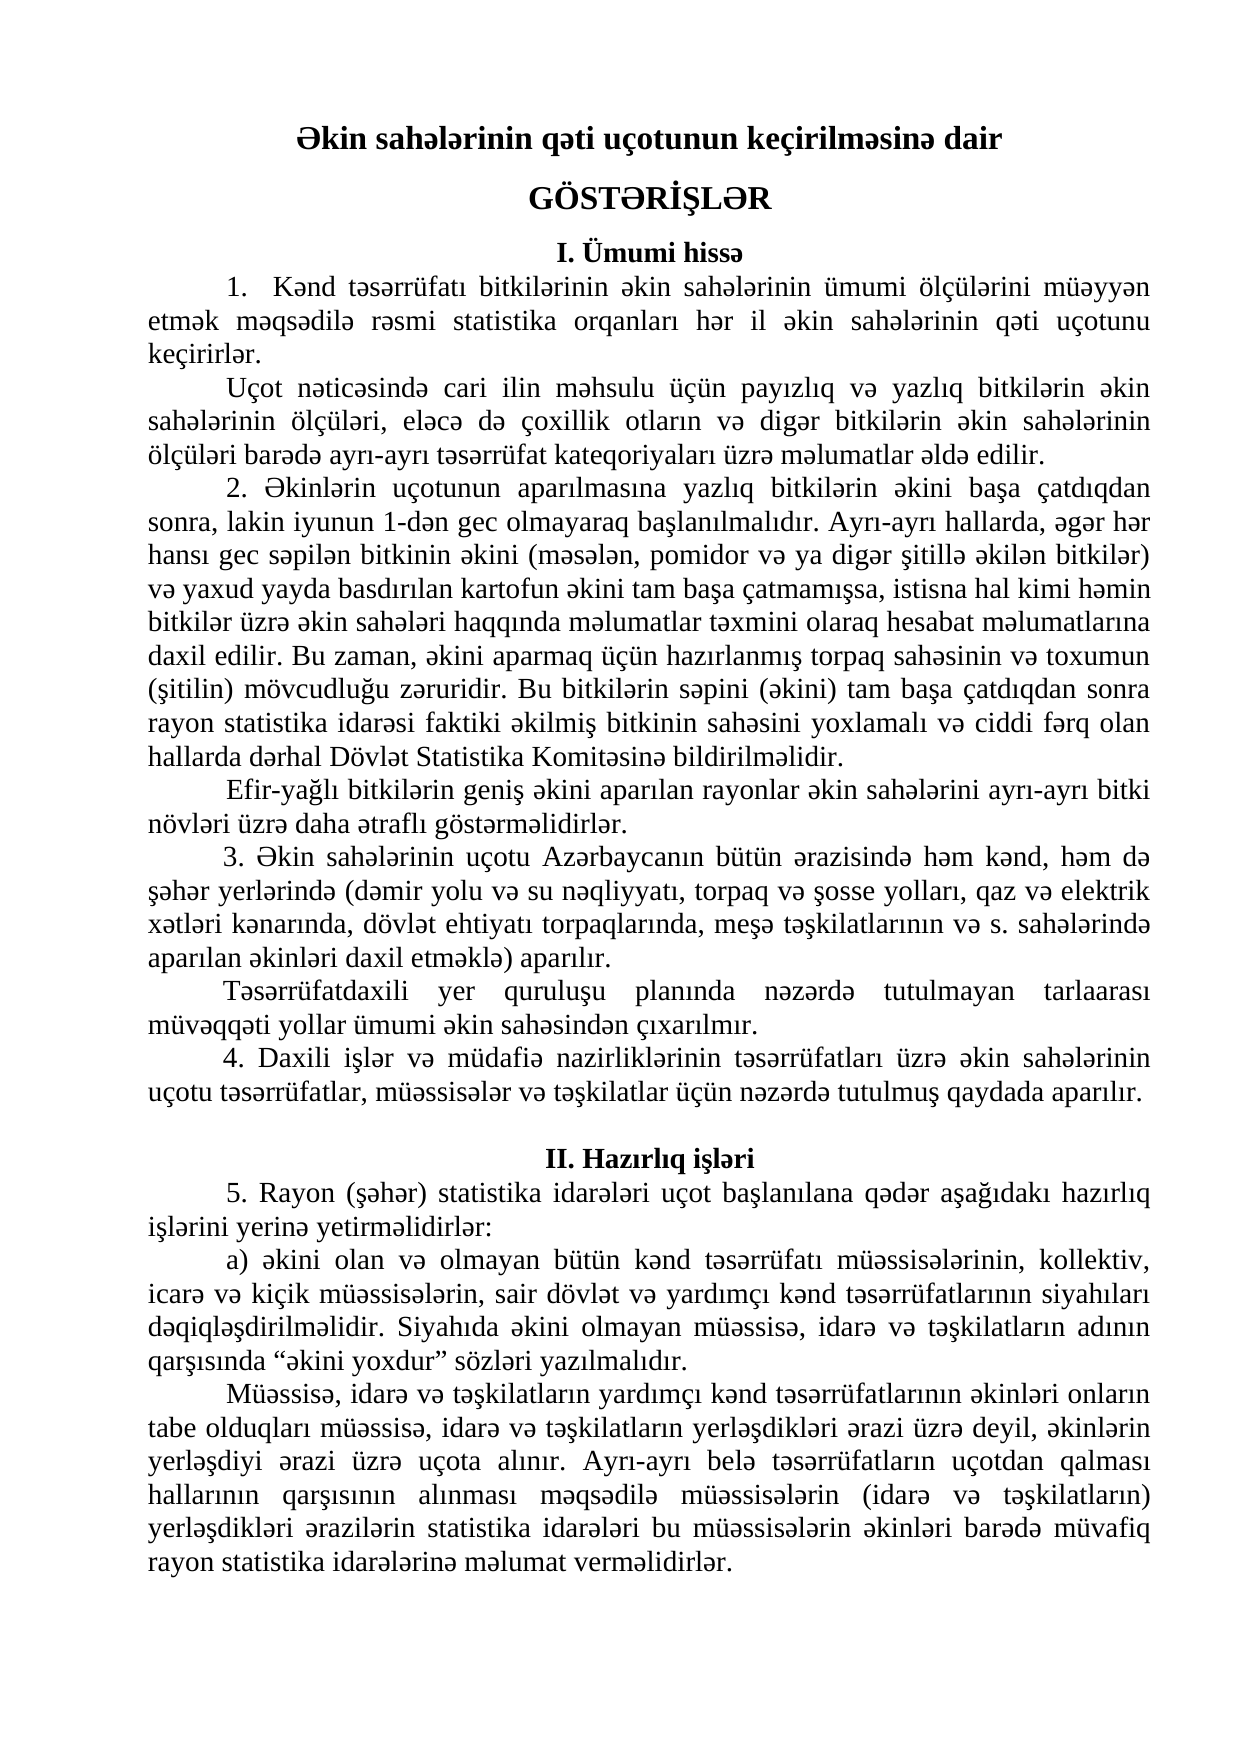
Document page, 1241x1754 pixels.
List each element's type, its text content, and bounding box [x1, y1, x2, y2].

text Əkin sahələrinin qəti uçotunun keçirilməsinə dair [148, 118, 1152, 156]
text Müəssisə, idarə və təşkilatların yardımçı kənd təsərrüfatlarının əkinləri onların tabe olduqları müəssisə, idarə və təşkilatların yerləşdikləri ərazi üzrə deyil, əkinlərin yerləşdiyi ərazi üzrə uçota alınır. Ayrı-ayrı belə təsərrüfatların uçotdan qalması hallarının qarşısının alınması məqsədilə müəssisələrin (idarə və təşkilatların) yerləşdikləri ərazilərin statistika idarələri bu müəssisələrin əkinləri barədə müvafiq rayon statistika idarələrinə məlumat verməlidirlər. [148, 1376, 1152, 1578]
text 1. Kənd təsərrüfatı bitkilərinin əkin sahələrinin ümumi ölçülərini müəyyən etmək məqsədilə rəsmi statistika orqanları hər il əkin sahələrinin qəti uçotunu keçirirlər. [148, 269, 1152, 370]
text II. Hazırlıq işləri [148, 1142, 1152, 1175]
text I. Ümumi hissə [148, 236, 1152, 269]
subtitle GÖSTƏRİŞLƏR [148, 178, 1152, 216]
text 3. Əkin sahələrinin uçotu Azərbaycanın bütün ərazisində həm kənd, həm də şəhər yerlərində (dəmir yolu və su nəqliyyatı, torpaq və şosse yolları, qaz və elektrik xətləri kənarında, dövlət ehtiyatı torpaqlarında, meşə təşkilatlarının və s. sahələrində aparılan əkinləri daxil etməklə) aparılır. [148, 839, 1152, 973]
text Efir-yağlı bitkilərin geniş əkini aparılan rayonlar əkin sahələrini ayrı-ayrı bitki növləri üzrə daha ətraflı göstərməlidirlər. [148, 772, 1152, 839]
text Uçot nəticəsində cari ilin məhsulu üçün payızlıq və yazlıq bitkilərin əkin sahələrinin ölçüləri, eləcə də çoxillik otların və digər bitkilərin əkin sahələrinin ölçüləri barədə ayrı-ayrı təsərrüfat kateqoriyaları üzrə məlumatlar əldə edilir. [148, 370, 1152, 470]
text 4. Daxili işlər və müdafiə nazirliklərinin təsərrüfatları üzrə əkin sahələrinin uçotu təsərrüfatlar, müəssisələr və təşkilatlar üçün nəzərdə tutulmuş qaydada aparılır. [148, 1041, 1152, 1108]
text 5. Rayon (şəhər) statistika idarələri uçot başlanılana qədər aşağıdakı hazırlıq işlərini yerinə yetirməlidirlər: [148, 1175, 1152, 1242]
text 2. Əkinlərin uçotunun aparılmasına yazlıq bitkilərin əkini başa çatdıqdan sonra, lakin iyunun 1-dən gec olmayaraq başlanılmalıdır. Ayrı-ayrı hallarda, əgər hər hansı gec səpilən bitkinin əkini (məsələn, pomidor və ya digər şitillə əkilən bitkilər) və yaxud yayda basdırılan kartofun əkini tam başa çatmamışsa, istisna hal kimi həmin bitkilər üzrə əkin sahələri haqqında məlumatlar təxmini olaraq hesabat məlumatlarına daxil edilir. Bu zaman, əkini aparmaq üçün hazırlanmış torpaq sahəsinin və toxumun (şitilin) mövcudluğu zəruridir. Bu bitkilərin səpini (əkini) tam başa çatdıqdan sonra rayon statistika idarəsi faktiki əkilmiş bitkinin sahəsini yoxlamalı və ciddi fərq olan hallarda dərhal Dövlət Statistika Komitəsinə bildirilməlidir. [148, 470, 1152, 772]
text Təsərrüfatdaxili yer quruluşu planında nəzərdə tutulmayan tarlaarası müvəqqəti yollar ümumi əkin sahəsindən çıxarılmır. [148, 973, 1152, 1041]
text a) əkini olan və olmayan bütün kənd təsərrüfatı müəssisələrinin, kollektiv, icarə və kiçik müəssisələrin, sair dövlət və yardımçı kənd təsərrüfatlarının siyahıları dəqiqləşdirilməlidir. Siyahıda əkini olmayan müəssisə, idarə və təşkilatların adının qarşısında “əkini yoxdur” sözləri yazılmalıdır. [148, 1242, 1152, 1376]
